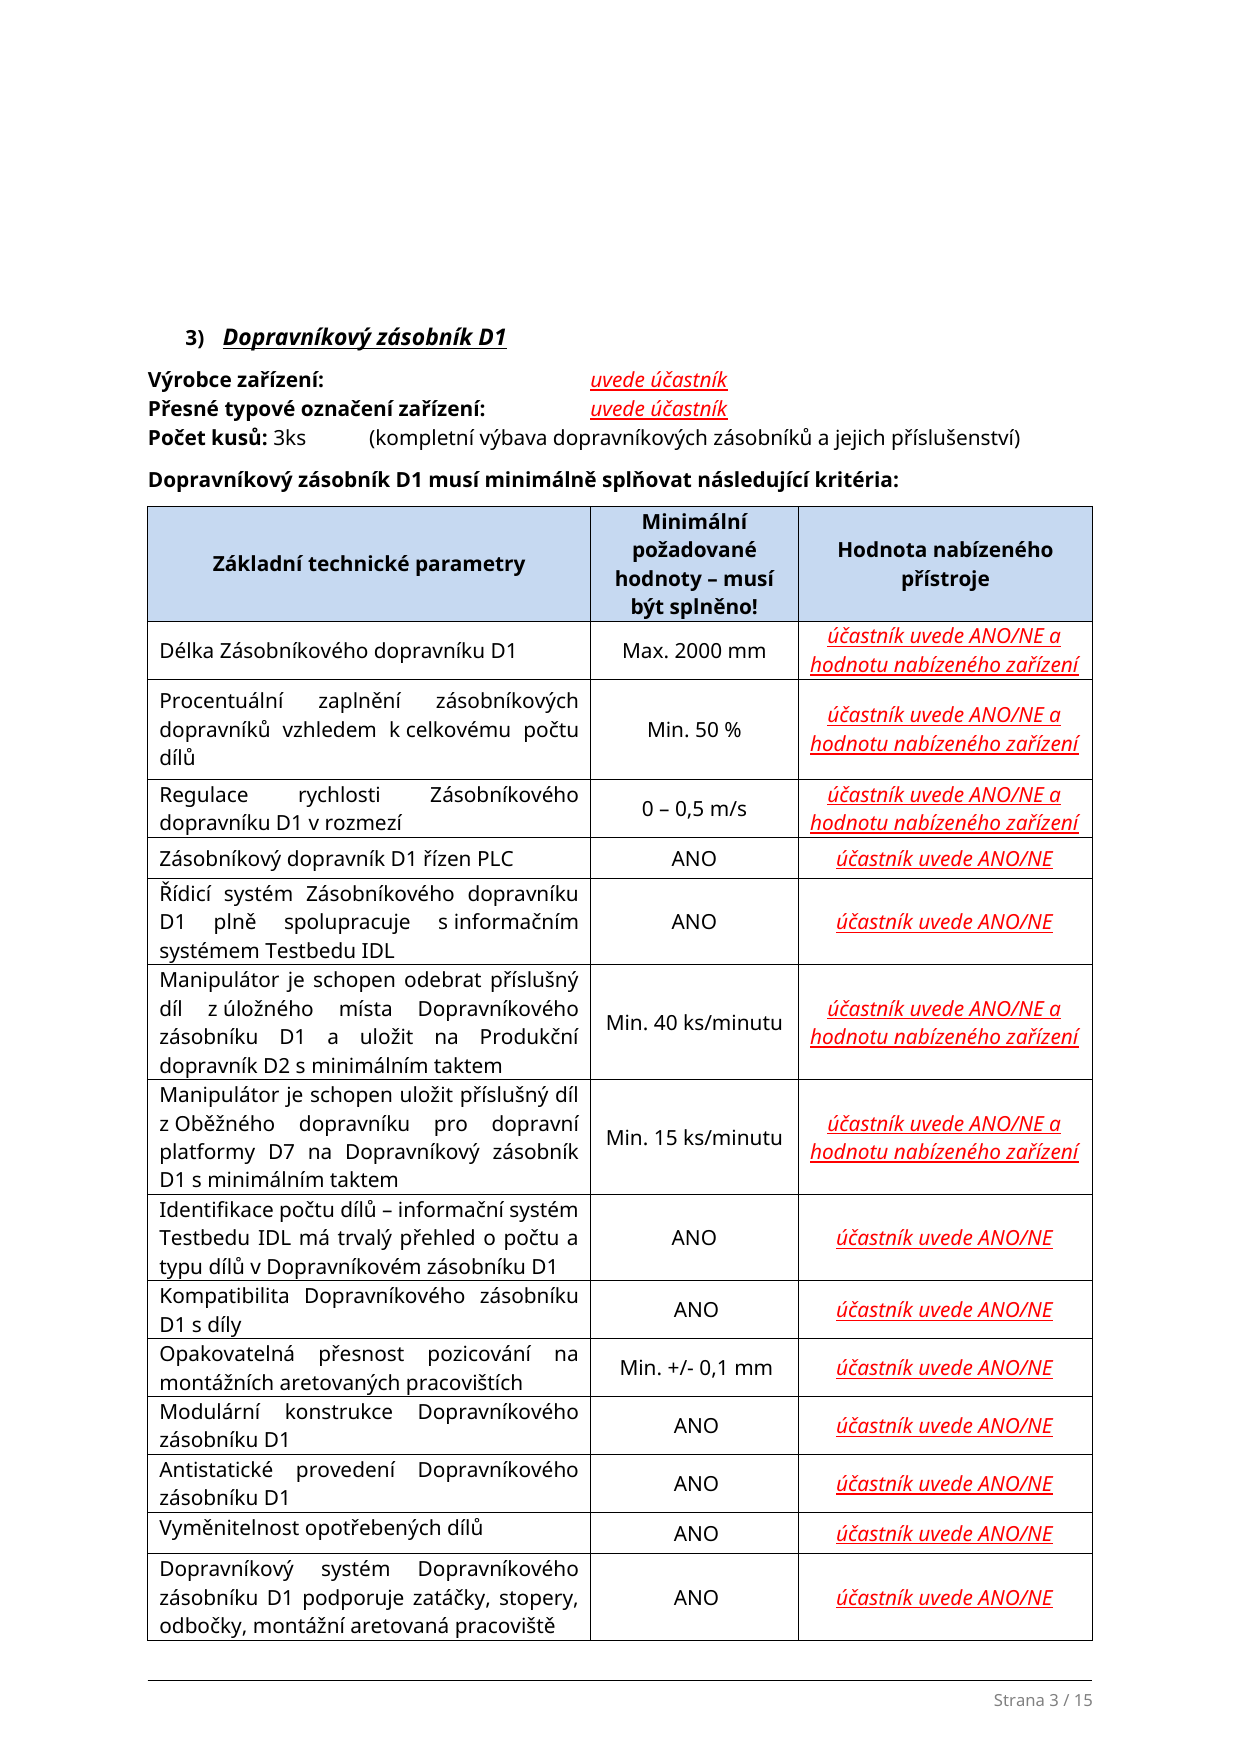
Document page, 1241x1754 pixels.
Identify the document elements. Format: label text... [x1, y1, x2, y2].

table_cell účastník uvede ANO/NE a hodnotu nabízeného zařízení [799, 780, 1092, 837]
table_cell Min. 15 ks/minutu [591, 1080, 798, 1194]
table_cell Regulace rychlosti Zásobníkového dopravníku D1 v rozmezí [148, 780, 590, 837]
list Dopravníkový zásobník D1 [185, 322, 1092, 352]
table_cell účastník uvede ANO/NE [799, 838, 1092, 878]
table_cell Identifikace počtu dílů – informační systém Testbedu IDL má trvalý přehled o počtu a typu dílů v Dopravníkovém zásobníku D1 [148, 1195, 590, 1280]
table_cell Antistatické provedení Dopravníkového zásobníku D1 [148, 1455, 590, 1512]
table_cell Dopravníkový systém Dopravníkového zásobníku D1 podporuje zatáčky, stopery, odbočky, montážní aretovaná pracoviště [148, 1554, 590, 1640]
table_cell ANO [591, 1455, 798, 1512]
table_cell účastník uvede ANO/NE a hodnotu nabízeného zařízení [799, 680, 1092, 779]
table_cell 0 – 0,5 m/s [591, 780, 798, 837]
text Přesné typové označení zařízení: uvede účastník [148, 393, 1092, 422]
table_cell Opakovatelná přesnost pozicování na montážních aretovaných pracovištích [148, 1339, 590, 1396]
table_cell Řídicí systém Zásobníkového dopravníku D1 plně spolupracuje s informačním systémem Testbedu IDL [148, 879, 590, 964]
table_cell účastník uvede ANO/NE a hodnotu nabízeného zařízení [799, 965, 1092, 1079]
table_cell Délka Zásobníkového dopravníku D1 [148, 622, 590, 678]
text Výrobce zařízení: uvede účastník [148, 364, 1092, 393]
table_cell Min. 40 ks/minutu [591, 965, 798, 1079]
table_cell účastník uvede ANO/NE [799, 1397, 1092, 1454]
table_cell Manipulátor je schopen odebrat příslušný díl z úložného místa Dopravníkového zásobníku D1 a uložit na Produkční dopravník D2 s minimálním taktem [148, 965, 590, 1079]
table_cell účastník uvede ANO/NE a hodnotu nabízeného zařízení [799, 622, 1092, 678]
table_cell účastník uvede ANO/NE [799, 1455, 1092, 1512]
table_cell ANO [591, 1397, 798, 1454]
table_cell Zásobníkový dopravník D1 řízen PLC [148, 838, 590, 878]
table_cell ANO [591, 879, 798, 964]
table_cell účastník uvede ANO/NE [799, 1195, 1092, 1280]
table_cell Vyměnitelnost opotřebených dílů [148, 1513, 590, 1553]
table_cell účastník uvede ANO/NE [799, 1513, 1092, 1553]
table_cell účastník uvede ANO/NE [799, 1281, 1092, 1338]
table_cell ANO [591, 838, 798, 878]
table_cell Min. 50 % [591, 680, 798, 779]
table_header Základní technické parametry [148, 507, 590, 621]
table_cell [799, 1554, 1092, 1640]
table_cell ANO [591, 1281, 798, 1338]
table_header Minimální požadované hodnoty – musí být splněno! [591, 507, 798, 621]
table_cell Manipulátor je schopen uložit příslušný díl z Oběžného dopravníku pro dopravní platformy D7 na Dopravníkový zásobník D1 s minimálním taktem [148, 1080, 590, 1194]
text Počet kusů: 3ks (kompletní výbava dopravníkových zásobníků a jejich příslušenství) [148, 422, 1092, 452]
table_cell Procentuální zaplnění zásobníkových dopravníků vzhledem k celkovému počtu dílů [148, 680, 590, 779]
table_cell ANO [591, 1554, 798, 1640]
table_cell účastník uvede ANO/NE [799, 1339, 1092, 1396]
text Dopravníkový zásobník D1 musí minimálně splňovat následující kritéria: [148, 464, 1092, 493]
table_cell Max. 2000 mm [591, 622, 798, 678]
table_cell Kompatibilita Dopravníkového zásobníku D1 s díly [148, 1281, 590, 1338]
table_cell Min. +/- 0,1 mm [591, 1339, 798, 1396]
table_cell ANO [591, 1513, 798, 1553]
table_cell účastník uvede ANO/NE [799, 879, 1092, 964]
table_header Hodnota nabízeného přístroje [799, 507, 1092, 621]
table_cell Modulární konstrukce Dopravníkového zásobníku D1 [148, 1397, 590, 1454]
table_cell ANO [591, 1195, 798, 1280]
table_cell účastník uvede ANO/NE a hodnotu nabízeného zařízení [799, 1080, 1092, 1194]
